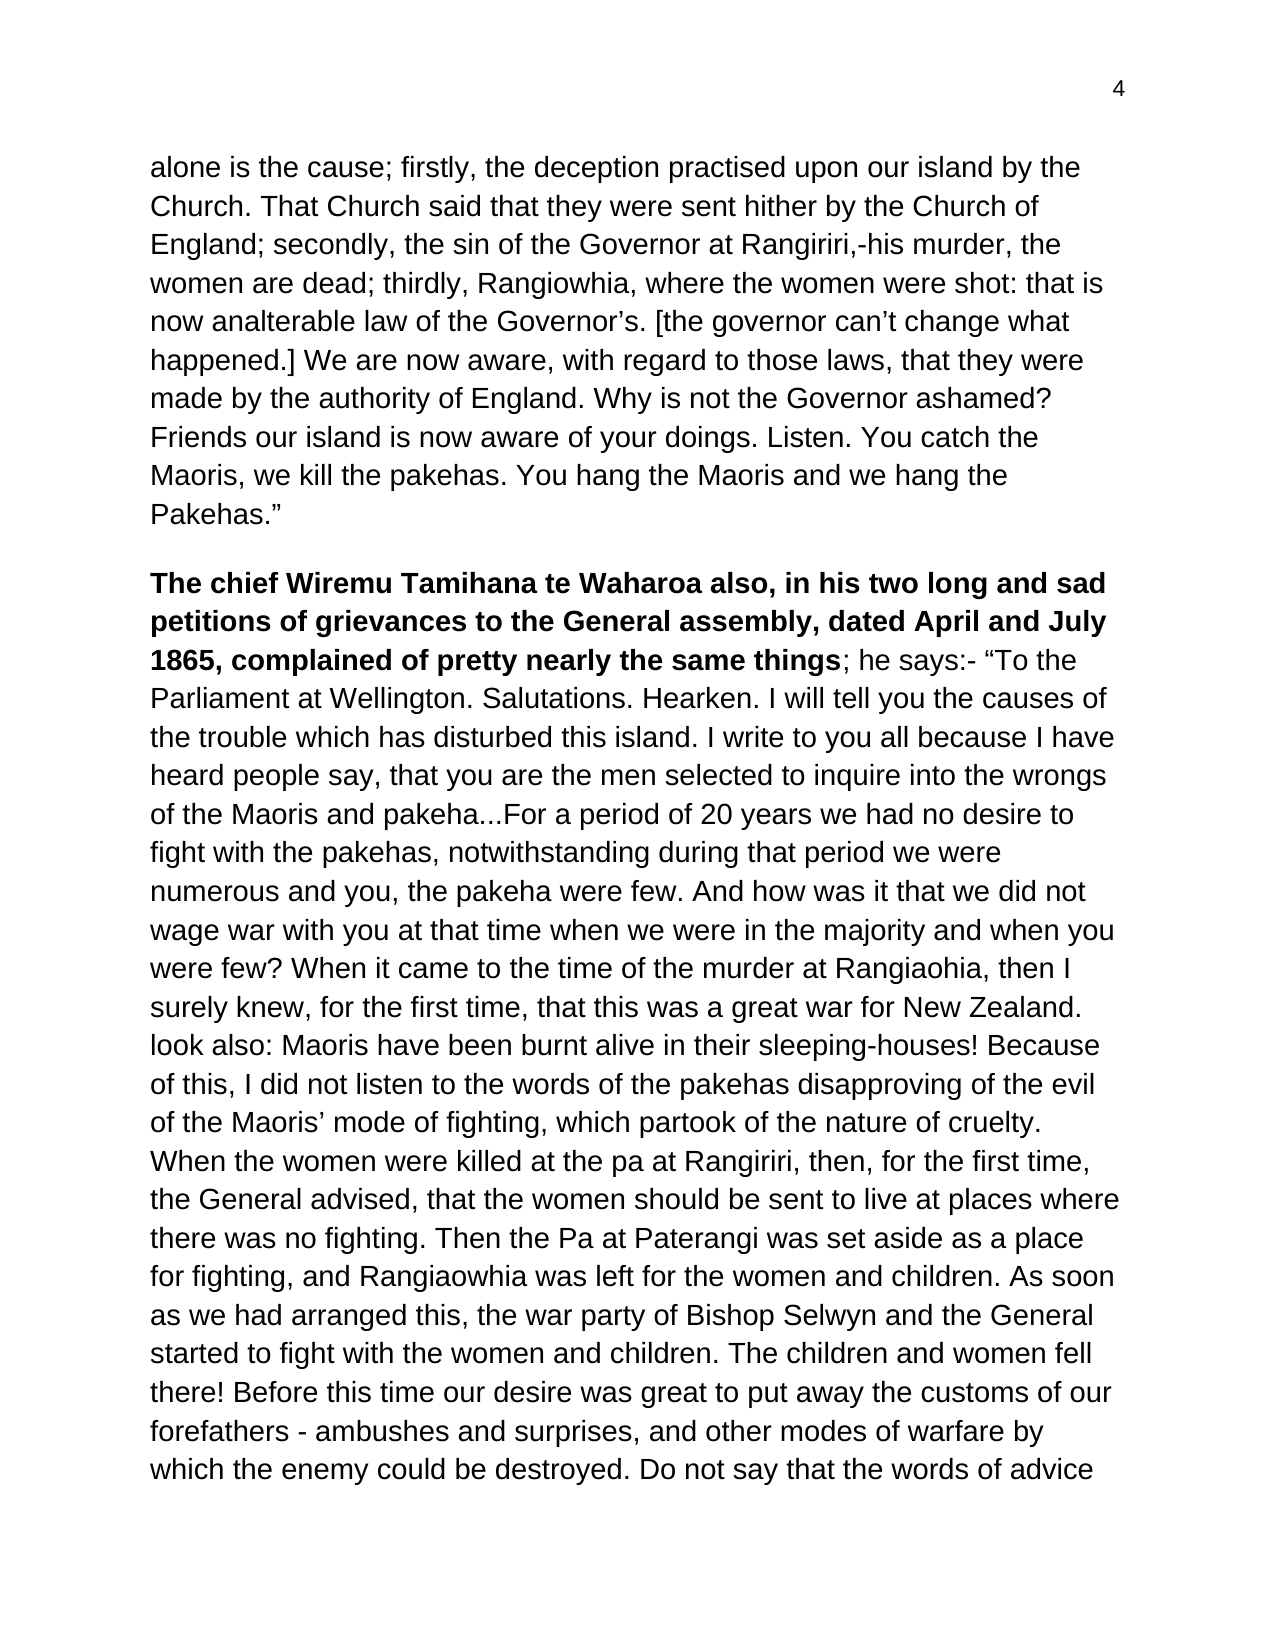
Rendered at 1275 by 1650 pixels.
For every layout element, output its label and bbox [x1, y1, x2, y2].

text [150, 150, 1125, 530]
text [150, 566, 1125, 1486]
